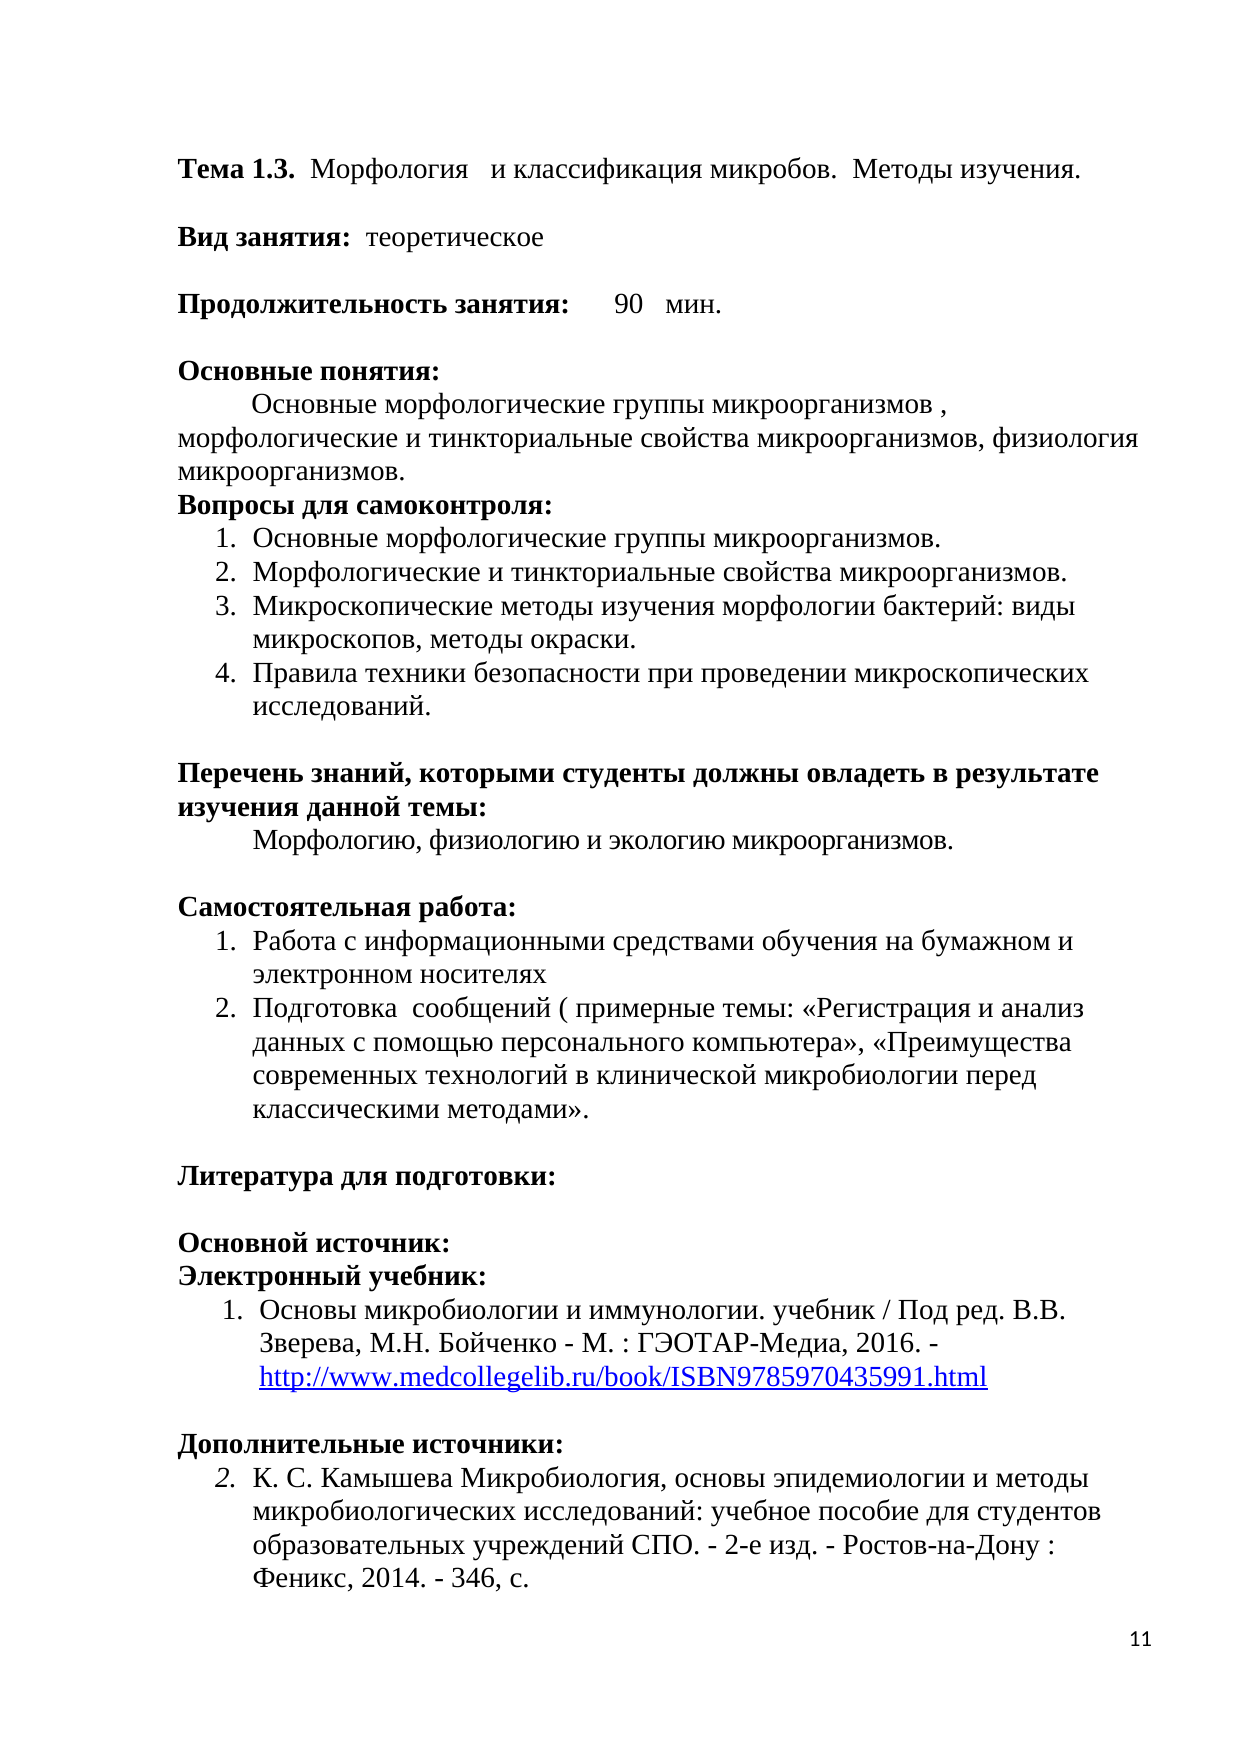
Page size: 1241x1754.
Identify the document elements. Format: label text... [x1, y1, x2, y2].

text Дополнительные источники: [177, 1426, 1152, 1460]
list Морфологические и тинкториальные свойства микроорганизмов. [215, 554, 1152, 588]
list Микроскопические методы изучения морфологии бактерий: виды микроскопов, методы окраски. [215, 588, 1152, 655]
list Правила техники безопасности при проведении микроскопических исследований. [215, 655, 1152, 722]
list Основы микробиологии и иммунологии. учебник / Под ред. В.В. Зверева, М.Н. Бойченко - М. : ГЭОТАР-Медиа, 2016. - http://www.medcollegelib.ru/book/ISBN9785970435991.html [222, 1292, 1152, 1393]
text Тема 1.3. Морфология и классификация микробов. Методы изучения. [177, 152, 1152, 185]
text Морфологию, физиологию и экологию микроорганизмов. [252, 822, 1152, 856]
text Основные понятия: [177, 353, 1152, 386]
list Работа с информационными средствами обучения на бумажном и электронном носителях [215, 923, 1152, 990]
text Литература для подготовки: [177, 1158, 1152, 1191]
text Вид занятия: теоретическое [177, 219, 1152, 252]
text Вопросы для самоконтроля: [177, 487, 1152, 521]
text Самостоятельная работа: [177, 889, 1152, 923]
text Перечень знаний, которыми студенты должны овладеть в результате изучения данной темы: [177, 755, 1152, 822]
list К. С. Камышева Микробиология, основы эпидемиологии и методы микробиологических исследований: учебное пособие для студентов образовательных учреждений СПО. - 2-е изд. - Ростов-на-Дону : Феникс, 2014. - 346, с. [215, 1460, 1152, 1594]
text Продолжительность занятия: 90 мин. [177, 286, 1152, 319]
list Подготовка сообщений ( примерные темы: «Регистрация и анализ данных с помощью персонального компьютера», «Преимущества современных технологий в клинической микробиологии перед классическими методами». [215, 990, 1152, 1124]
text Электронный учебник: [177, 1258, 1152, 1292]
text Основной источник: [177, 1225, 1152, 1258]
text Основные морфологические группы микроорганизмов , морфологические и тинкториальные свойства микроорганизмов, физиология микроорганизмов. [177, 386, 1152, 487]
list Основные морфологические группы микроорганизмов. [215, 521, 1152, 554]
